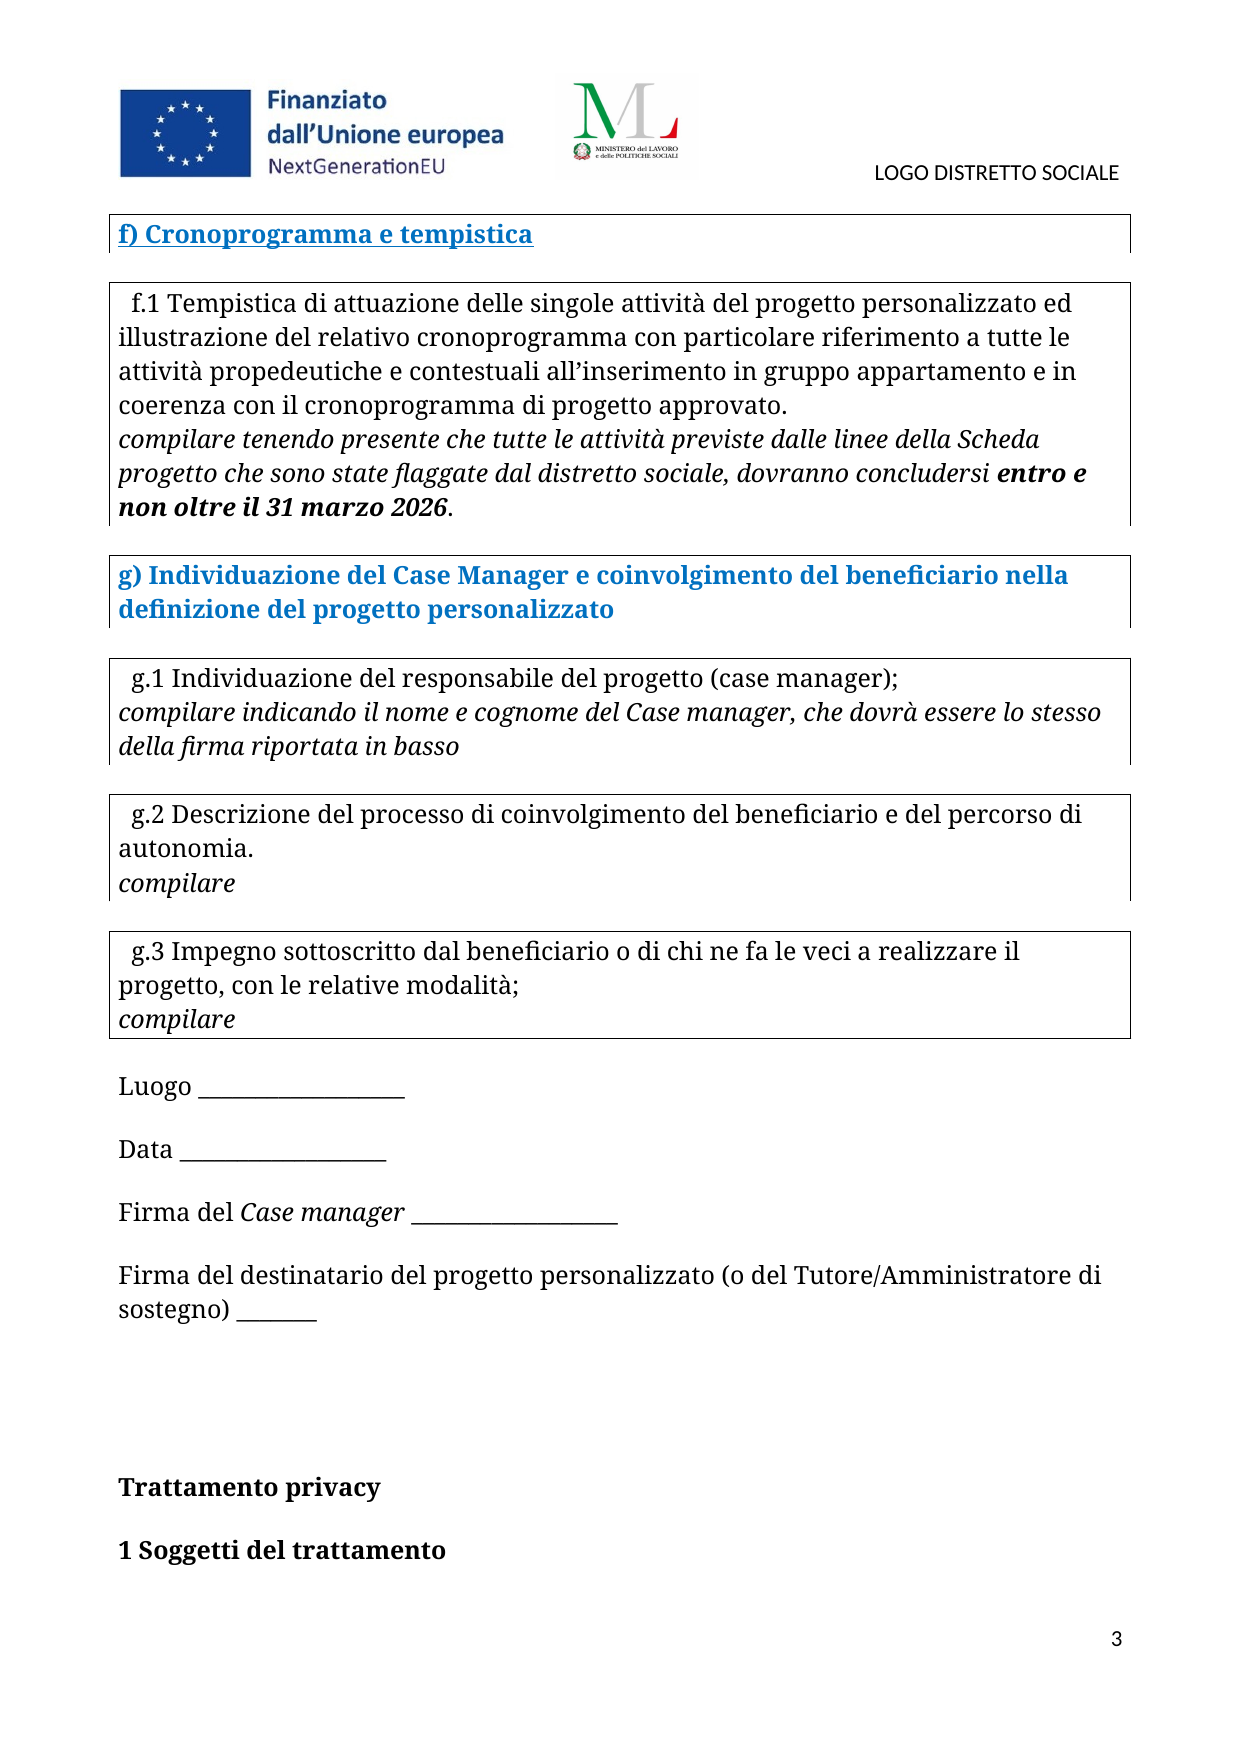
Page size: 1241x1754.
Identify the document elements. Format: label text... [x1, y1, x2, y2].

text g.3 Impegno sottoscritto dal beneficiario o di chi ne fa le veci a realizzare il progetto, con le relative modalità; compilare [110, 932, 1130, 1038]
text Firma del Case manager __________________ [118, 1194, 1122, 1229]
text g.2 Descrizione del processo di coinvolgimento del beneficiario e del percorso di autonomia. compilare [110, 795, 1130, 901]
text Trattamento privacy [118, 1469, 1122, 1503]
picture [118, 79, 514, 180]
text f) Cronoprogramma e tempistica [110, 215, 1130, 253]
text g.1 Individuazione del responsabile del progetto (case manager); compilare indicando il nome e cognome del Case manager, che dovrà essere lo stesso della firma riportata in basso [110, 659, 1130, 765]
text Data __________________ [118, 1131, 1122, 1165]
text f.1 Tempistica di attuazione delle singole attività del progetto personalizzato ed illustrazione del relativo cronoprogramma con particolare riferimento a tutte le attività propedeutiche e contestuali all’inserimento in gruppo appartamento e in coerenza con il cronoprogramma di progetto approvato. compilare tenendo presente che tutte le attività previste dalle linee della Scheda progetto che sono state flaggate dal distretto sociale, dovranno concludersi entro e non oltre il 31 marzo 2026. [110, 283, 1130, 526]
text 1 Soggetti del trattamento [118, 1533, 1122, 1567]
picture [555, 73, 700, 180]
text Luogo __________________ [118, 1068, 1122, 1102]
text g) Individuazione del Case Manager e coinvolgimento del beneficiario nella definizione del progetto personalizzato [110, 556, 1130, 628]
text Firma del destinatario del progetto personalizzato (o del Tutore/Amministratore di sostegno) _______ [118, 1258, 1122, 1326]
